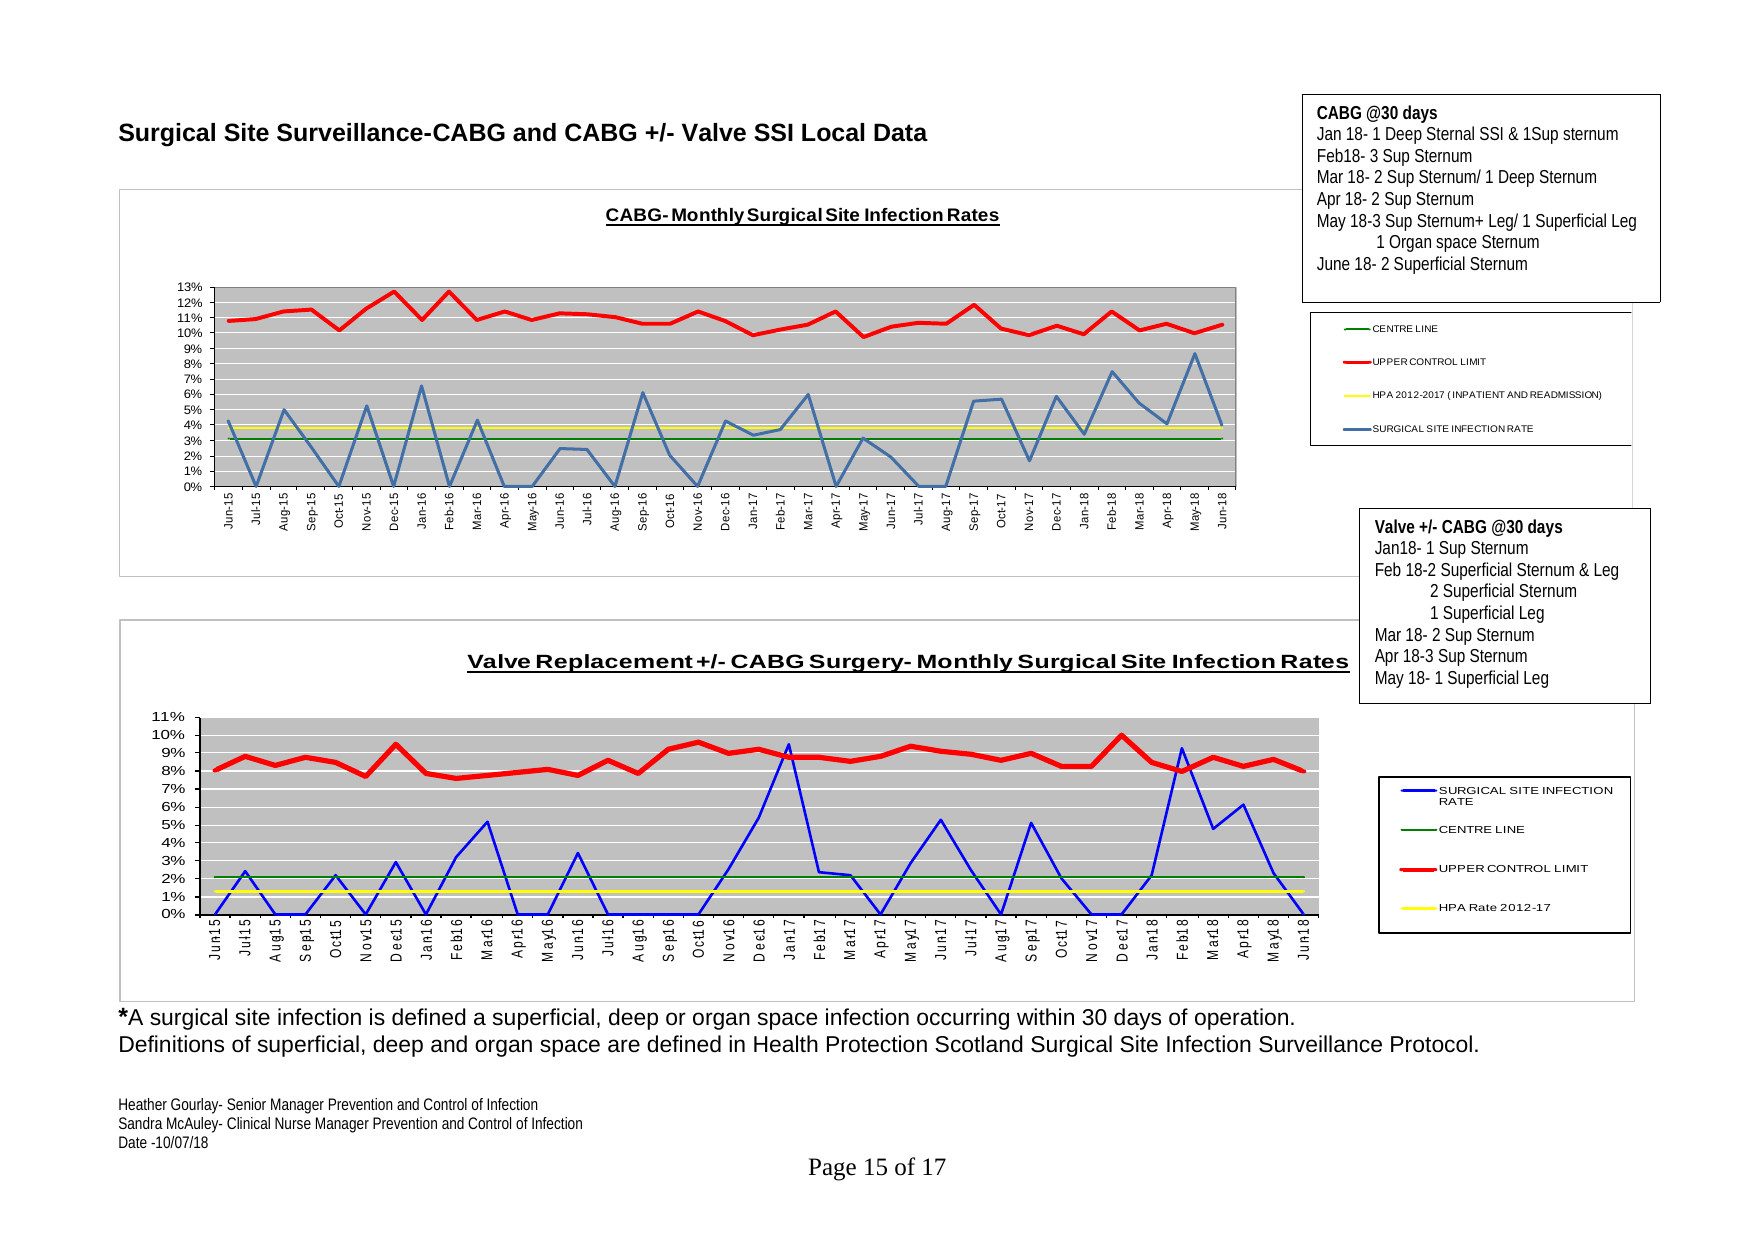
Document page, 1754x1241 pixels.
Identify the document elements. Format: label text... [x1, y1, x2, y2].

text *A surgical site infection is defined a superficial, deep or organ space infection occurring within 30 days of operation. [118, 1002, 1636, 1031]
text Definitions of superficial, deep and organ space are defined in Health Protection Scotland Surgical Site Infection Surveillance Protocol. [118, 1031, 1636, 1057]
text Surgical Site Surveillance-CABG and CABG +/- Valve SSI Local Data [118, 118, 1302, 147]
